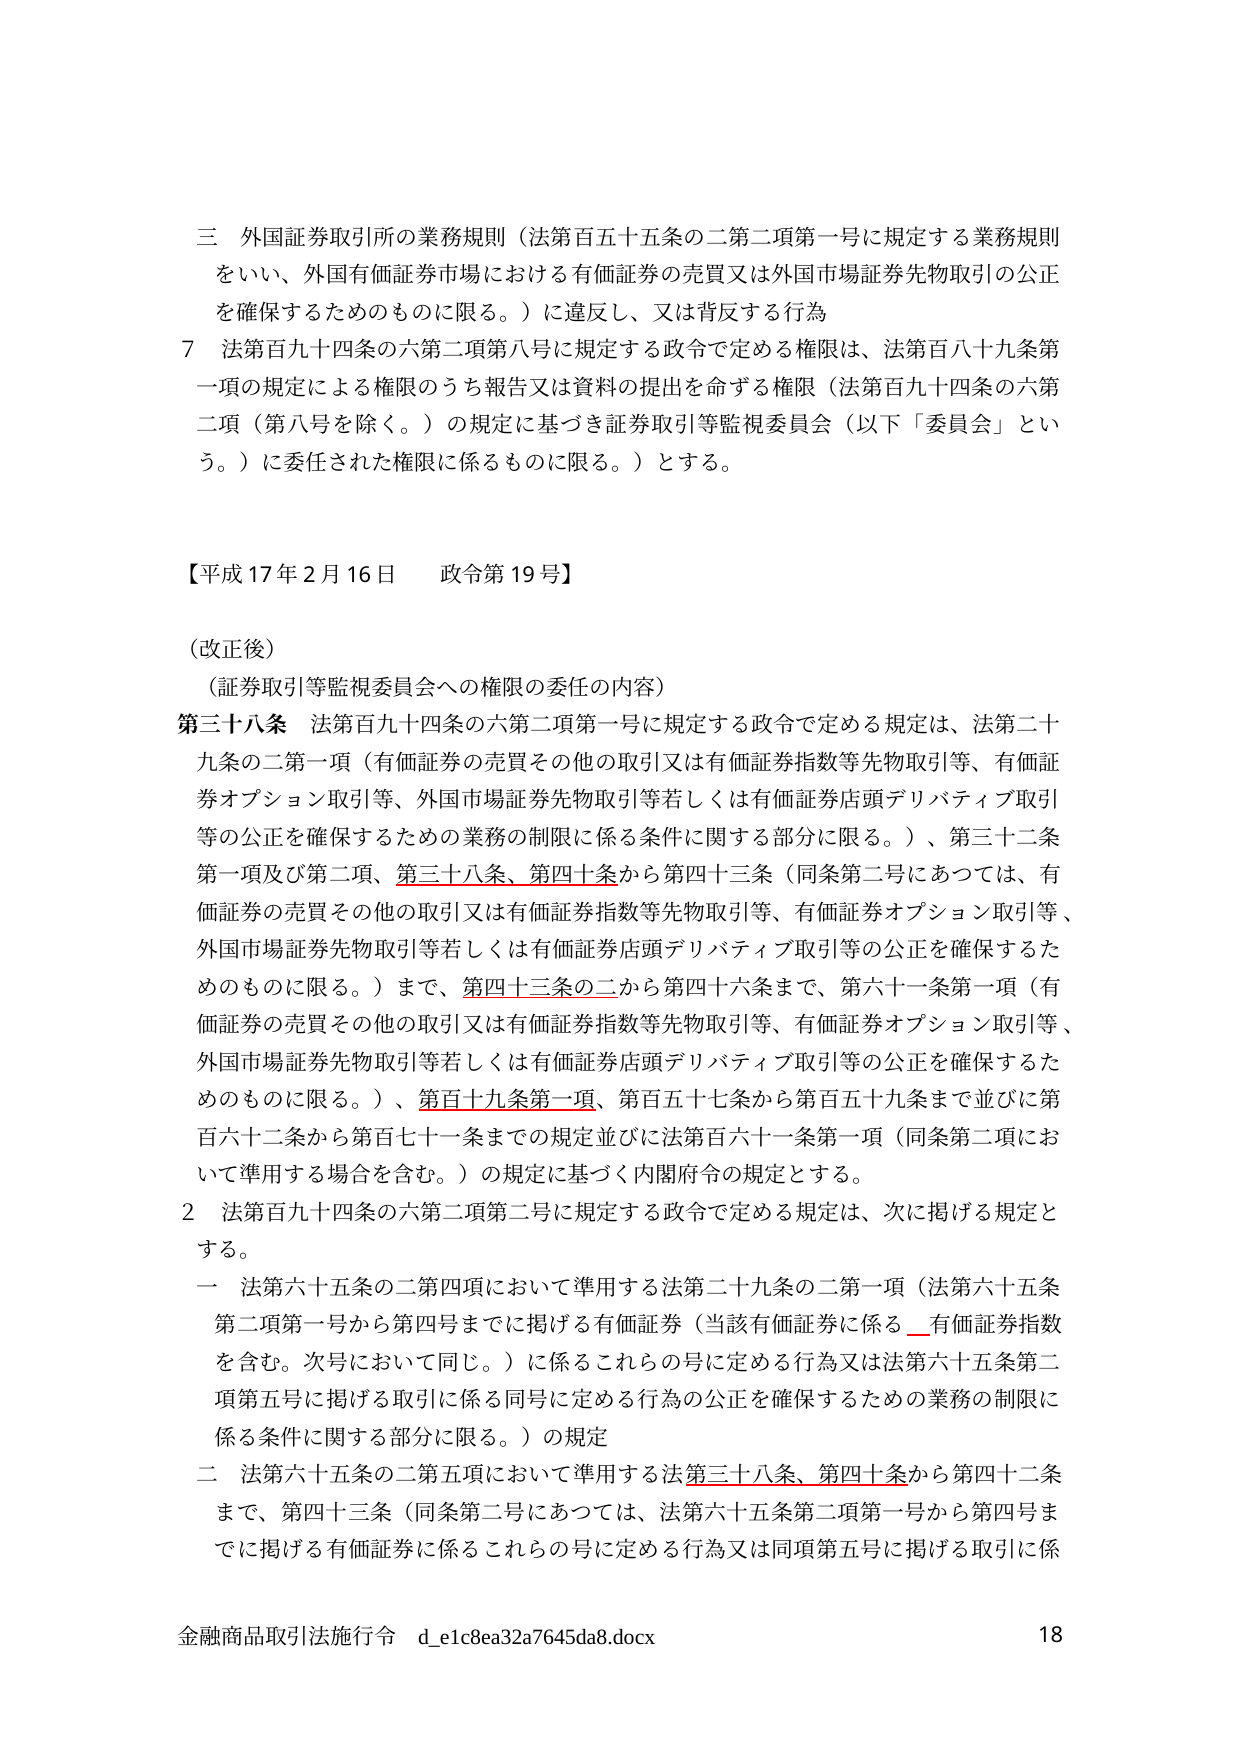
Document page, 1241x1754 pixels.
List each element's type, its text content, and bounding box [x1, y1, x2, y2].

text 一 法第六十五条の二第四項において準用する法第二十九条の二第一項（法第六十五条第二項第一号から第四号までに掲げる有価証券（当該有価証券に係る 有価証券指数を含む。次号において同じ。）に係るこれらの号に定める行為又は法第六十五条第二項第五号に掲げる取引に係る同号に定める行為の公正を確保するための業務の制限に係る条件に関する部分に限る。）の規定 [196, 1267, 1063, 1454]
text 第三十八条 法第百九十四条の六第二項第一号に規定する政令で定める規定は、法第二十九条の二第一項（有価証券の売買その他の取引又は有価証券指数等先物取引等、有価証券オプション取引等、外国市場証券先物取引等若しくは有価証券店頭デリバティブ取引等の公正を確保するための業務の制限に係る条件に関する部分に限る。）、第三十二条第一項及び第二項、第三十八条、第四十条から第四十三条（同条第二号にあつては、有価証券の売買その他の取引又は有価証券指数等先物取引等、有価証券オプション取引等、外国市場証券先物取引等若しくは有価証券店頭デリバティブ取引等の公正を確保するためのものに限る。）まで、第四十三条の二から第四十六条まで、第六十一条第一項（有価証券の売買その他の取引又は有価証券指数等先物取引等、有価証券オプション取引等、外国市場証券先物取引等若しくは有価証券店頭デリバティブ取引等の公正を確保するためのものに限る。）、第百十九条第一項、第百五十七条から第百五十九条まで並びに第百六十二条から第百七十一条までの規定並びに法第百六十一条第一項（同条第二項において準用する場合を含む。）の規定に基づく内閣府令の規定とする。 [177, 704, 1063, 1192]
text 三 外国証券取引所の業務規則（法第百五十五条の二第二項第一号に規定する業務規則をいい、外国有価証券市場における有価証券の売買又は外国市場証券先物取引の公正を確保するためのものに限る。）に違反し、又は背反する行為 [196, 217, 1063, 329]
text ２ 法第百九十四条の六第二項第二号に規定する政令で定める規定は、次に掲げる規定とする。 [177, 1192, 1063, 1267]
text 【平成17年2月16日 政令第19号】 [177, 554, 1063, 592]
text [196, 1454, 1063, 1567]
text ７ 法第百九十四条の六第二項第八号に規定する政令で定める権限は、法第百八十九条第一項の規定による権限のうち報告又は資料の提出を命ずる権限（法第百九十四条の六第二項（第八号を除く。）の規定に基づき証券取引等監視委員会（以下「委員会」という。）に委任された権限に係るものに限る。）とする。 [177, 329, 1063, 479]
text （改正後） [177, 629, 1063, 667]
text （証券取引等監視委員会への権限の委任の内容） [196, 667, 1063, 704]
